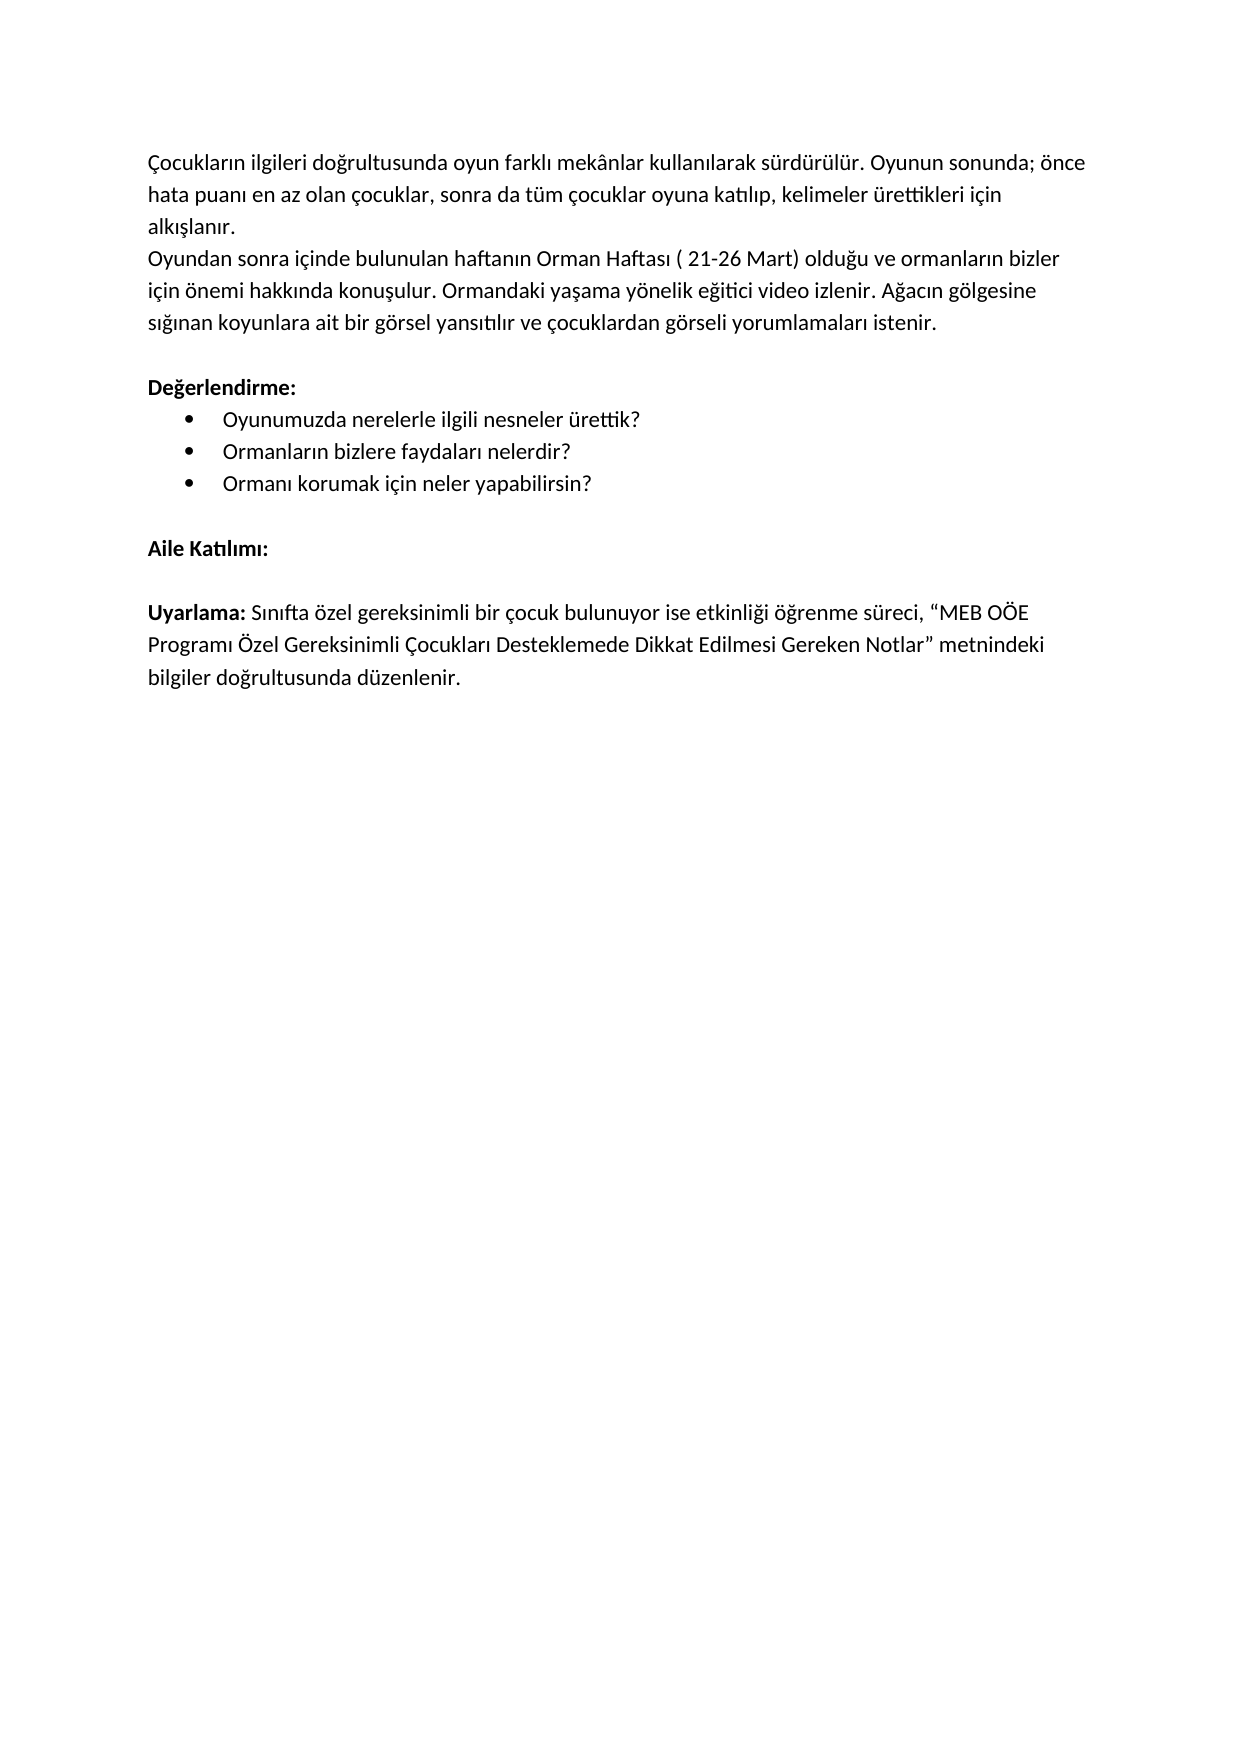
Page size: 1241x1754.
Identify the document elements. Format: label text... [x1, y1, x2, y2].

text Çocukların ilgileri doğrultusunda oyun farklı mekânlar kullanılarak sürdürülür. Oyunun sonunda; önce hata puanı en az olan çocuklar, sonra da tüm çocuklar oyuna katılıp, kelimeler ürettikleri için alkışlanır. [148, 148, 1093, 240]
text Değerlendirme: [148, 373, 1093, 401]
list Ormanı korumak için neler yapabilirsin? [185, 469, 1093, 497]
text Aile Katılımı: [148, 534, 1093, 562]
list Oyunumuzda nerelerle ilgili nesneler ürettik? [185, 405, 1093, 433]
list Ormanların bizlere faydaları nelerdir? [185, 437, 1093, 465]
text Uyarlama: Sınıfta özel gereksinimli bir çocuk bulunuyor ise etkinliği öğrenme süreci, “MEB OÖE Programı Özel Gereksinimli Çocukları Desteklemede Dikkat Edilmesi Gereken Notlar” metnindeki bilgiler doğrultusunda düzenlenir. [148, 598, 1093, 691]
text Oyundan sonra içinde bulunulan haftanın Orman Haftası ( 21-26 Mart) olduğu ve ormanların bizler için önemi hakkında konuşulur. Ormandaki yaşama yönelik eğitici video izlenir. Ağacın gölgesine sığınan koyunlara ait bir görsel yansıtılır ve çocuklardan görseli yorumlamaları istenir. [148, 244, 1093, 337]
